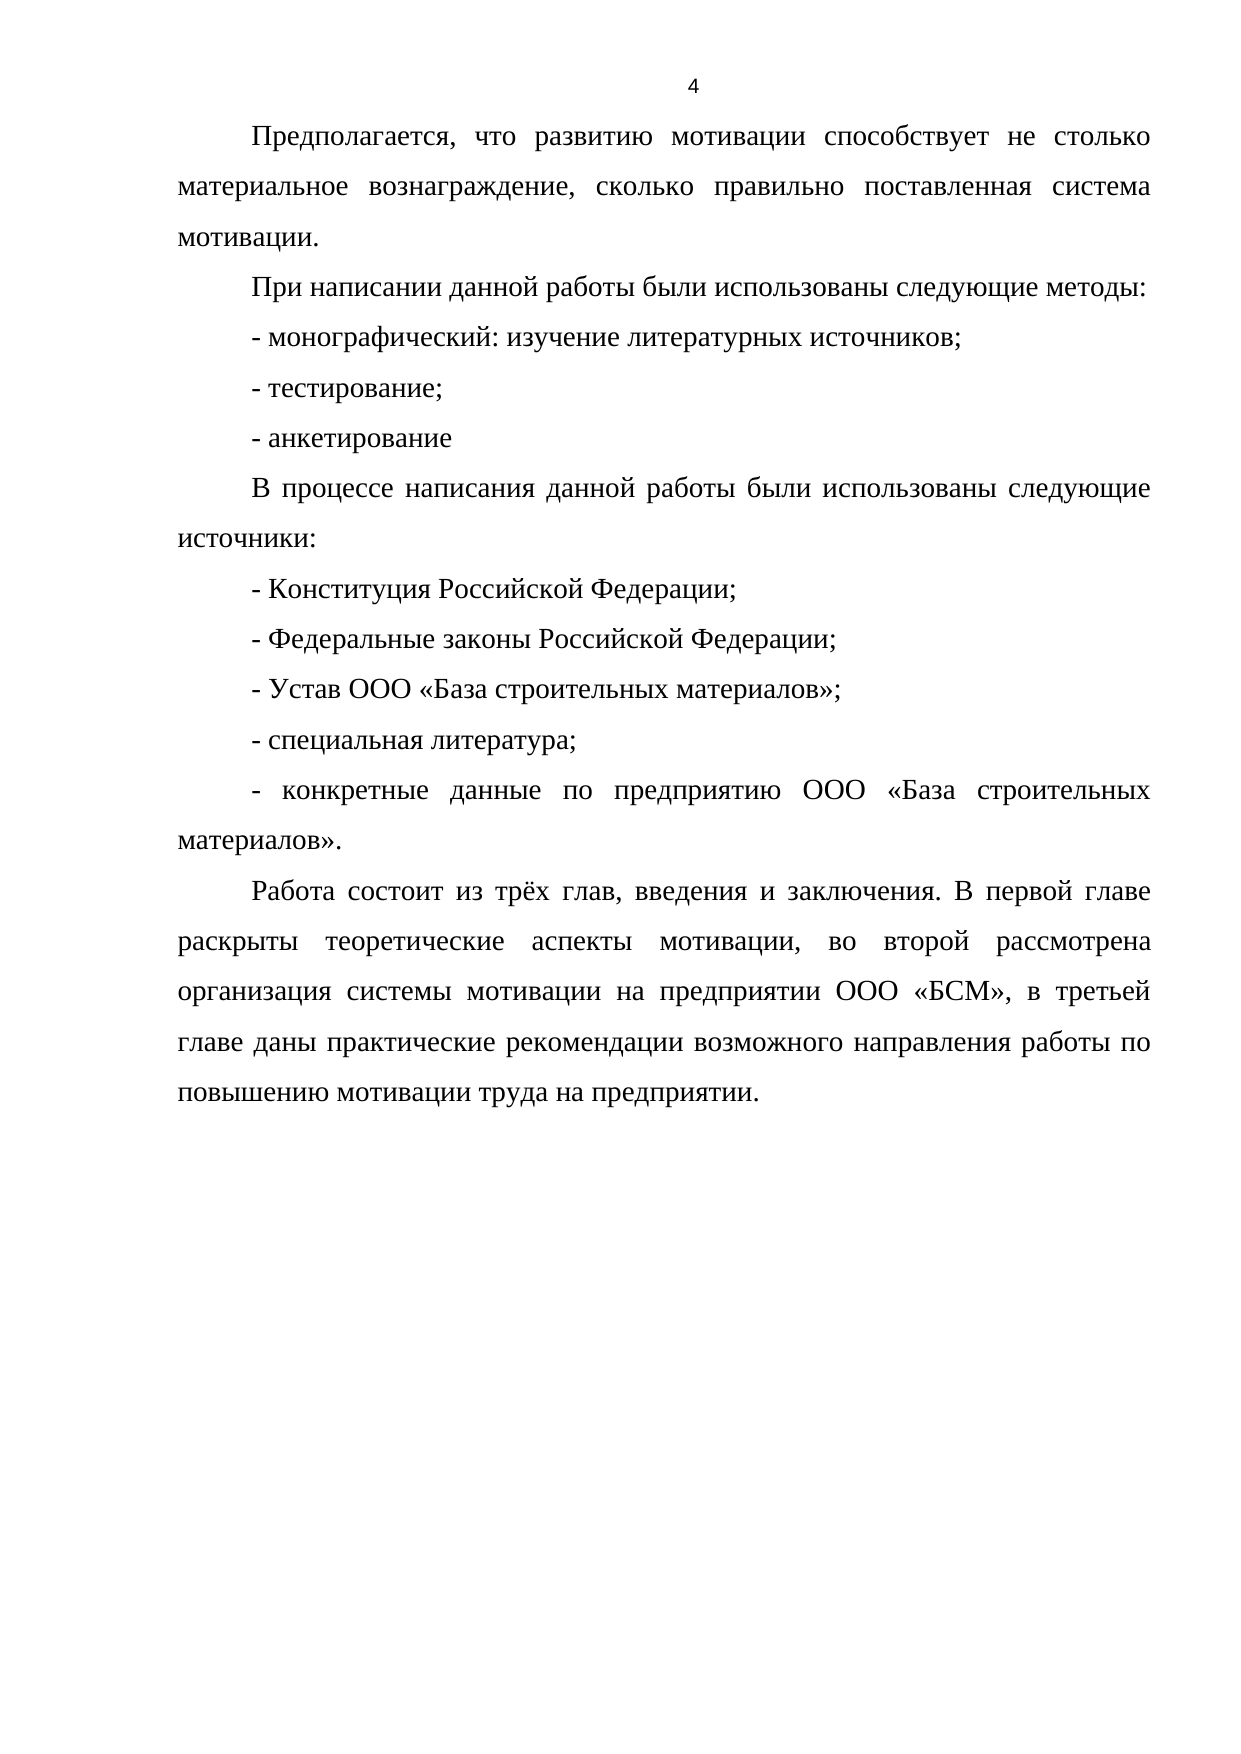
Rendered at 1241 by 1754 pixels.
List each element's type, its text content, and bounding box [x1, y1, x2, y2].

text - тестирование; [177, 370, 1152, 403]
text - анкетирование [177, 420, 1152, 453]
text - Устав ООО «База строительных материалов»; [177, 672, 1152, 705]
text Работа состоит из трёх глав, введения и заключения. В первой главе раскрыты теоретические аспекты мотивации, во второй рассмотрена организация системы мотивации на предприятии ООО «БСМ», в третьей главе даны практические рекомендации возможного направления работы по повышению мотивации труда на предприятии. [177, 873, 1152, 1108]
text В процессе написания данной работы были использованы следующие источники: [177, 470, 1152, 554]
text - Федеральные законы Российской Федерации; [177, 621, 1152, 655]
text - конкретные данные по предприятию ООО «База строительных материалов». [177, 772, 1152, 856]
text Предполагается, что развитию мотивации способствует не столько материальное вознаграждение, сколько правильно поставленная система мотивации. [177, 118, 1152, 252]
text - Конституция Российской Федерации; [177, 571, 1152, 604]
text - специальная литература; [177, 722, 1152, 755]
text При написании данной работы были использованы следующие методы: [177, 269, 1152, 303]
text - монографический: изучение литературных источников; [177, 319, 1152, 353]
